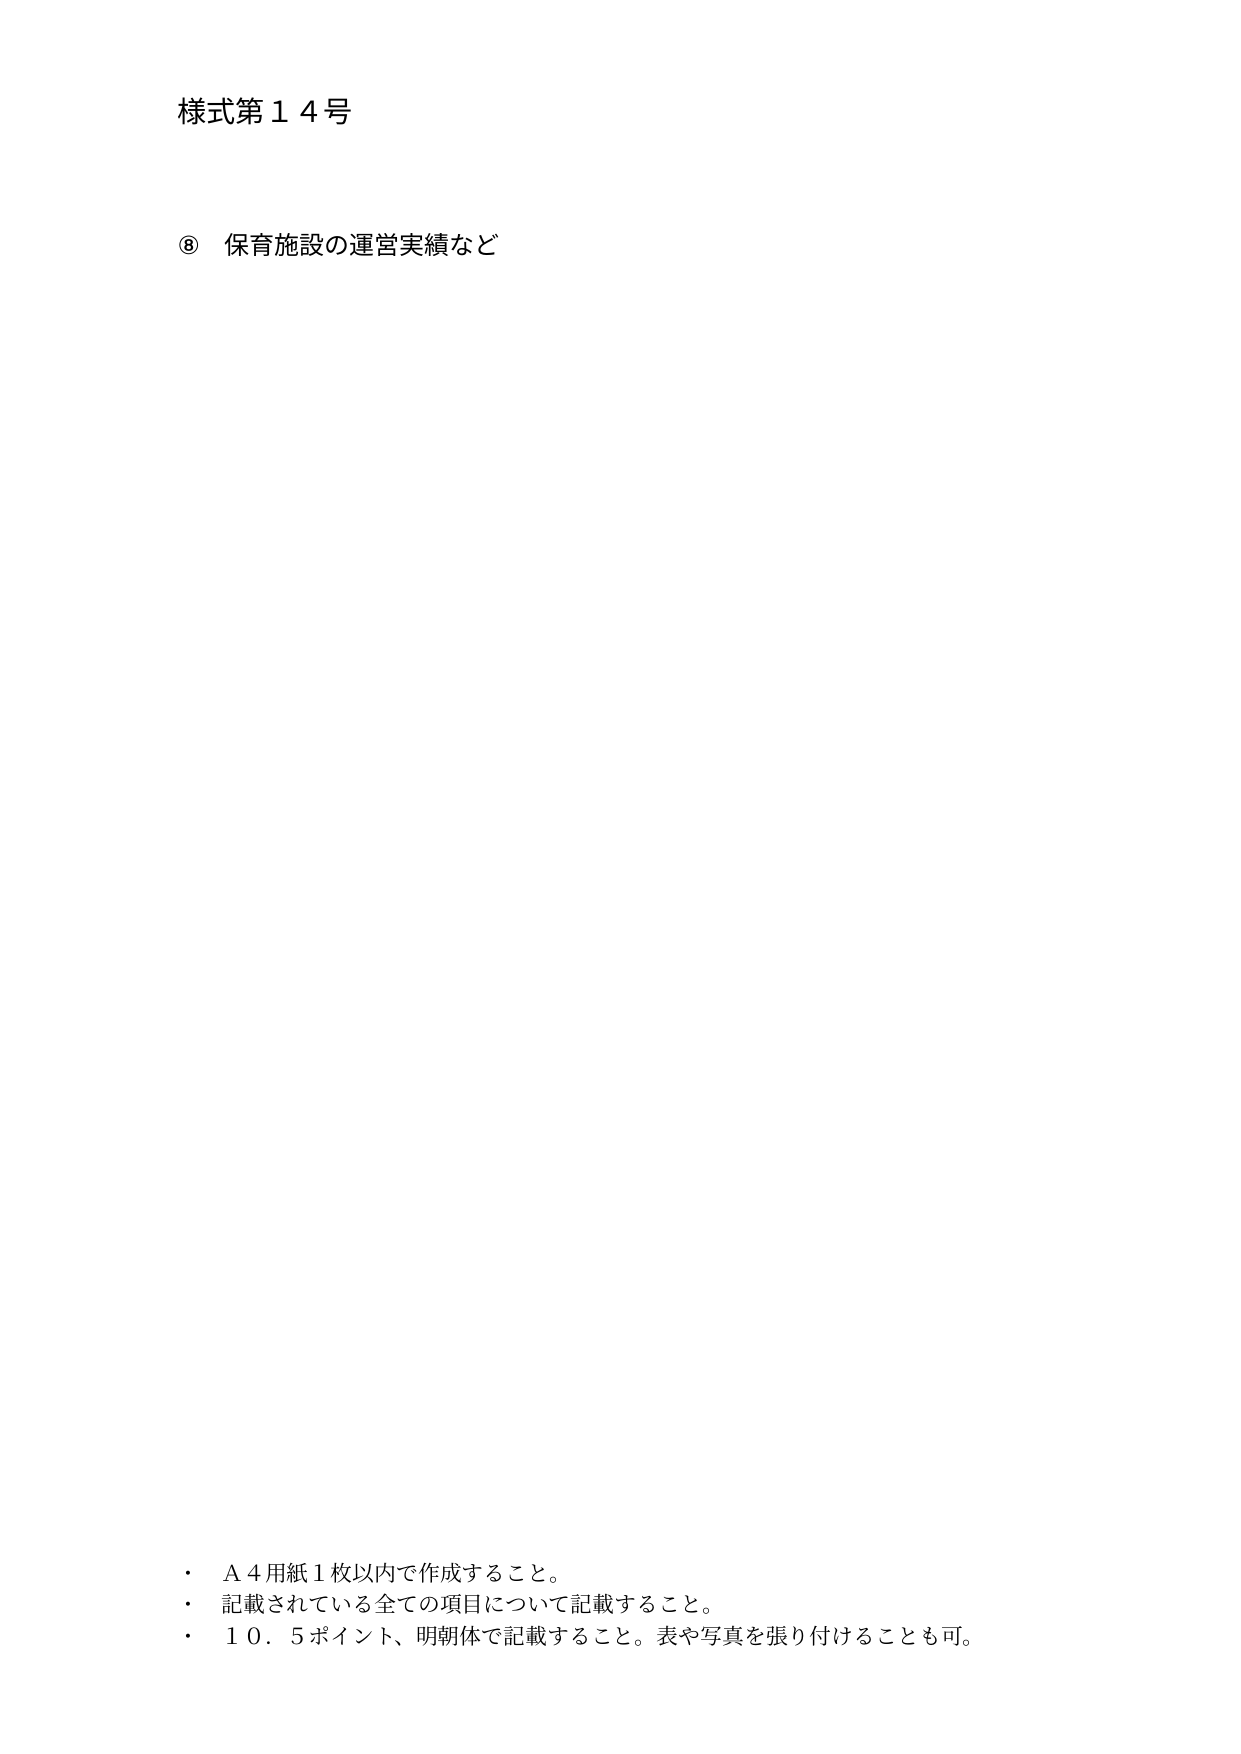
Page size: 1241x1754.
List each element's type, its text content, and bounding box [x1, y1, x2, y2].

text ⑧ 保育施設の運営実績など [177, 225, 1063, 263]
